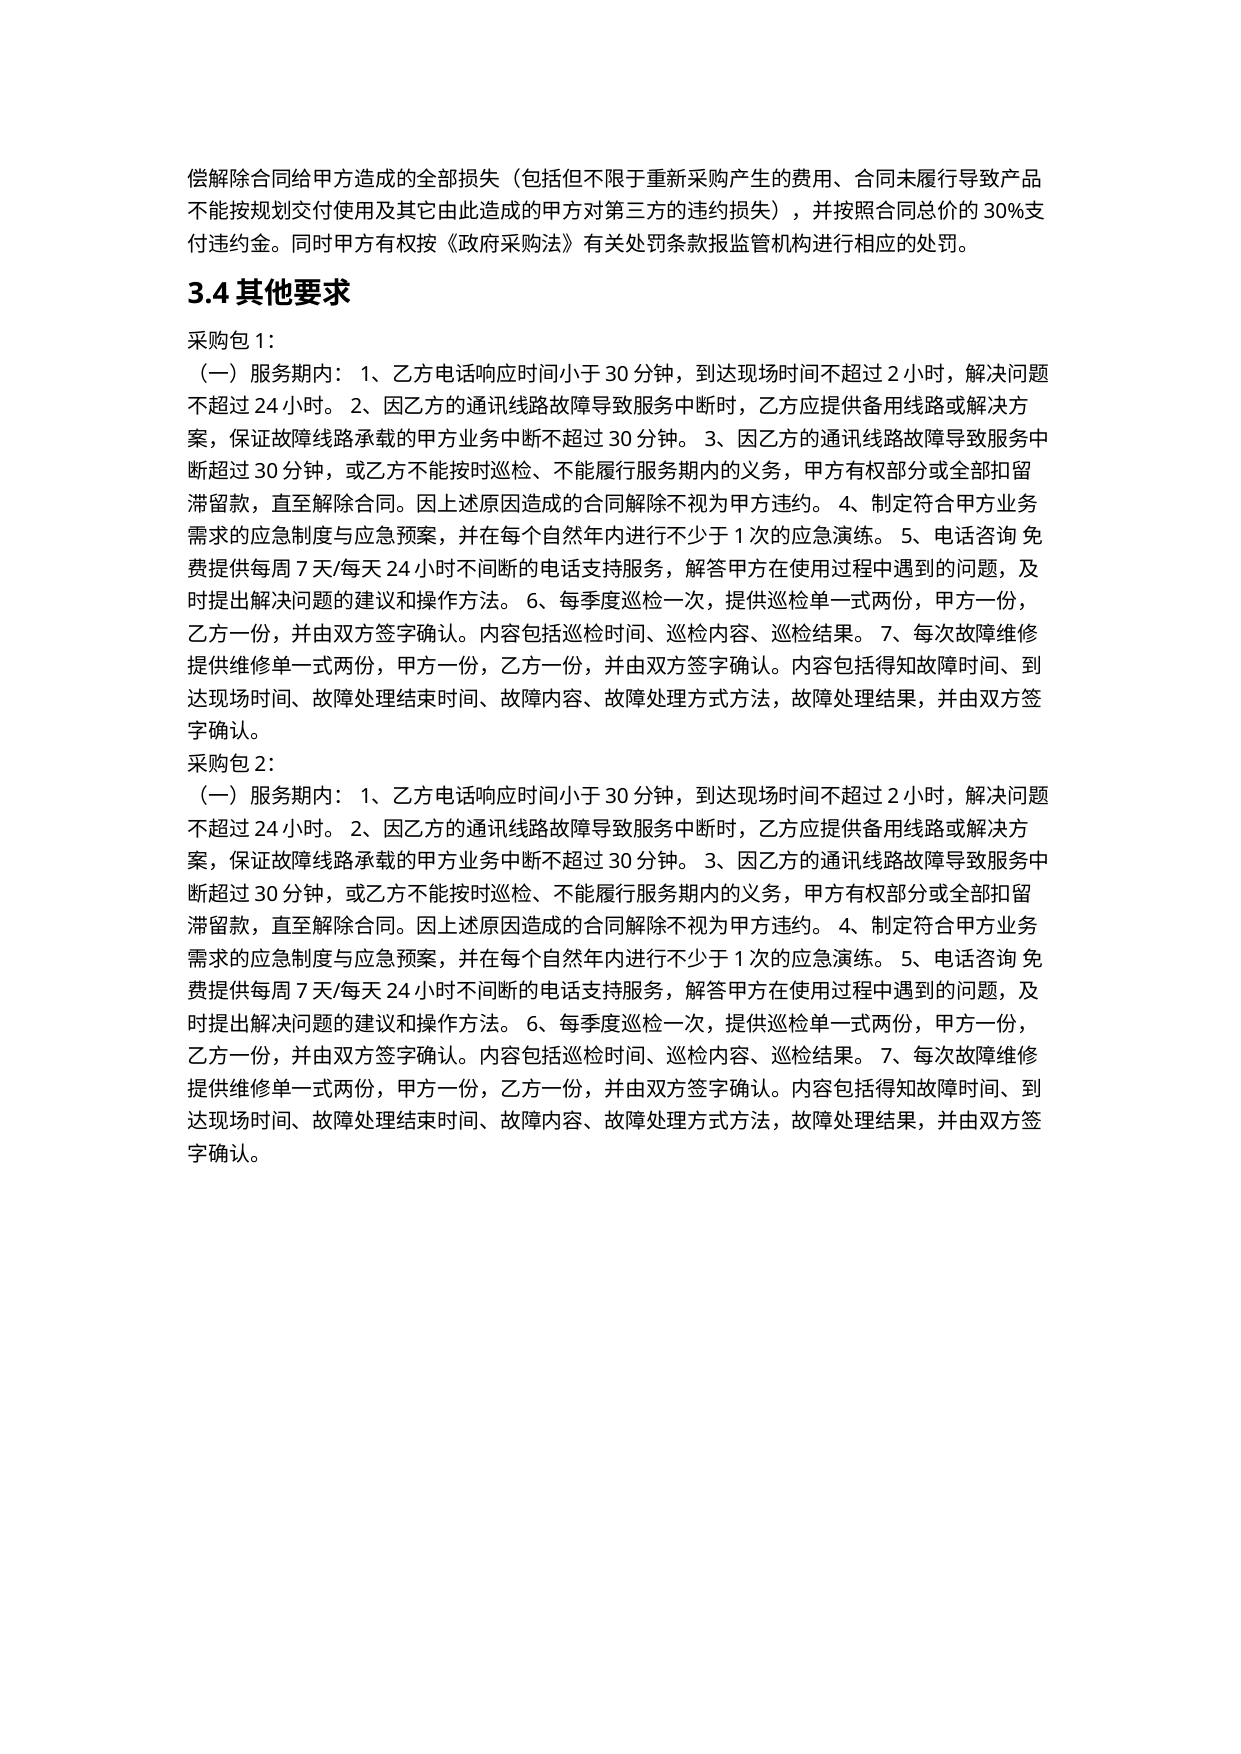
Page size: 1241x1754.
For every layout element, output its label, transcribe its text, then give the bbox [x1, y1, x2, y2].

text （一）服务期内： 1、乙方电话响应时间小于30分钟，到达现场时间不超过2小时，解决问题不超过24小时。 2、因乙方的通讯线路故障导致服务中断时，乙方应提供备用线路或解决方案，保证故障线路承载的甲方业务中断不超过30分钟。 3、因乙方的通讯线路故障导致服务中断超过30分钟，或乙方不能按时巡检、不能履行服务期内的义务，甲方有权部分或全部扣留滞留款，直至解除合同。因上述原因造成的合同解除不视为甲方违约。 4、制定符合甲方业务需求的应急制度与应急预案，并在每个自然年内进行不少于1次的应急演练。 5、电话咨询 免费提供每周7天/每天24小时不间断的电话支持服务，解答甲方在使用过程中遇到的问题，及时提出解决问题的建议和操作方法。 6、每季度巡检一次，提供巡检单一式两份，甲方一份，乙方一份，并由双方签字确认。内容包括巡检时间、巡检内容、巡检结果。 7、每次故障维修提供维修单一式两份，甲方一份，乙方一份，并由双方签字确认。内容包括得知故障时间、到达现场时间、故障处理结束时间、故障内容、故障处理方式方法，故障处理结果，并由双方签字确认。 [187, 357, 1053, 747]
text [187, 162, 1053, 259]
text 采购包1： [187, 324, 1053, 357]
text 3.4其他要求 [187, 259, 1053, 324]
text （一）服务期内： 1、乙方电话响应时间小于30分钟，到达现场时间不超过2小时，解决问题不超过24小时。 2、因乙方的通讯线路故障导致服务中断时，乙方应提供备用线路或解决方案，保证故障线路承载的甲方业务中断不超过30分钟。 3、因乙方的通讯线路故障导致服务中断超过30分钟，或乙方不能按时巡检、不能履行服务期内的义务，甲方有权部分或全部扣留滞留款，直至解除合同。因上述原因造成的合同解除不视为甲方违约。 4、制定符合甲方业务需求的应急制度与应急预案，并在每个自然年内进行不少于1次的应急演练。 5、电话咨询 免费提供每周7天/每天24小时不间断的电话支持服务，解答甲方在使用过程中遇到的问题，及时提出解决问题的建议和操作方法。 6、每季度巡检一次，提供巡检单一式两份，甲方一份，乙方一份，并由双方签字确认。内容包括巡检时间、巡检内容、巡检结果。 7、每次故障维修提供维修单一式两份，甲方一份，乙方一份，并由双方签字确认。内容包括得知故障时间、到达现场时间、故障处理结束时间、故障内容、故障处理方式方法，故障处理结果，并由双方签字确认。 [187, 779, 1053, 1169]
text 采购包2： [187, 747, 1053, 779]
